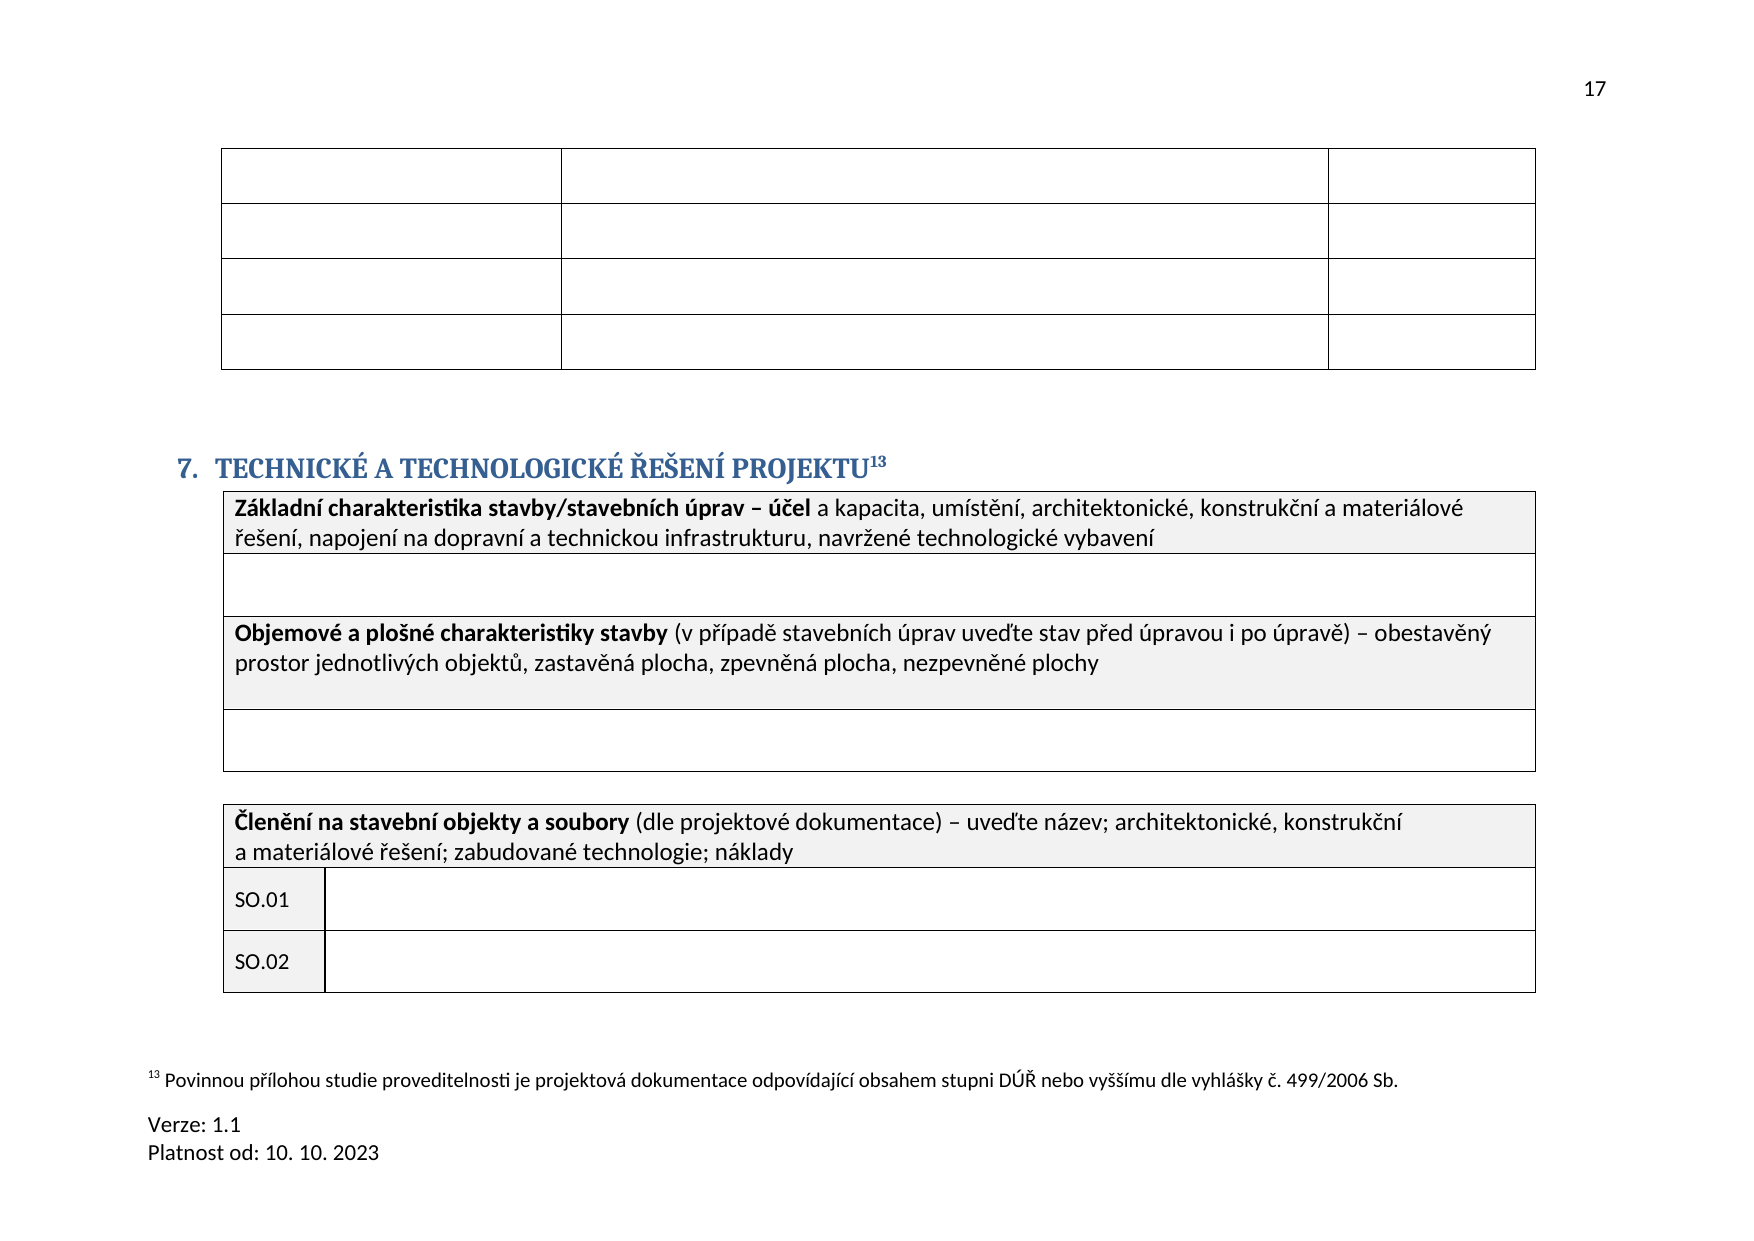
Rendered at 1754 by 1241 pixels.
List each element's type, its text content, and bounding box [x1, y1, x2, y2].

table_cell [222, 149, 561, 203]
table_cell [326, 868, 1535, 929]
table_cell [222, 315, 561, 369]
table_cell [562, 204, 1328, 258]
table_cell [222, 259, 561, 314]
table_cell [562, 315, 1328, 369]
table_cell SO.02 [224, 931, 324, 992]
table_cell Objemové a plošné charakteristiky stavby (v případě stavebních úprav uveďte stav před úpravou i po úpravě) – obestavěný prostor jednotlivých objektů, zastavěná plocha, zpevněná plocha, nezpevněné plochy [224, 617, 1535, 708]
table_header Základní charakteristika stavby/stavebních úprav – účel a kapacita, umístění, architektonické, konstrukční a materiálové řešení, napojení na dopravní a technickou infrastrukturu, navržené technologické vybavení [224, 492, 1535, 553]
table_cell SO.01 [224, 868, 324, 929]
table_cell [1329, 149, 1535, 203]
table_cell [562, 259, 1328, 314]
table_cell [224, 710, 1535, 771]
subtitle Technické a technologické řešení projektu [177, 452, 1606, 486]
table_cell [224, 554, 1535, 616]
table_cell [1329, 315, 1535, 369]
table_cell [562, 149, 1328, 203]
table_cell [326, 931, 1535, 992]
table_cell [1329, 259, 1535, 314]
table_cell [222, 204, 561, 258]
table_header Členění na stavební objekty a soubory (dle projektové dokumentace) – uveďte název; architektonické, konstrukční a materiálové řešení; zabudované technologie; náklady [224, 805, 1535, 867]
table_cell [1329, 204, 1535, 258]
